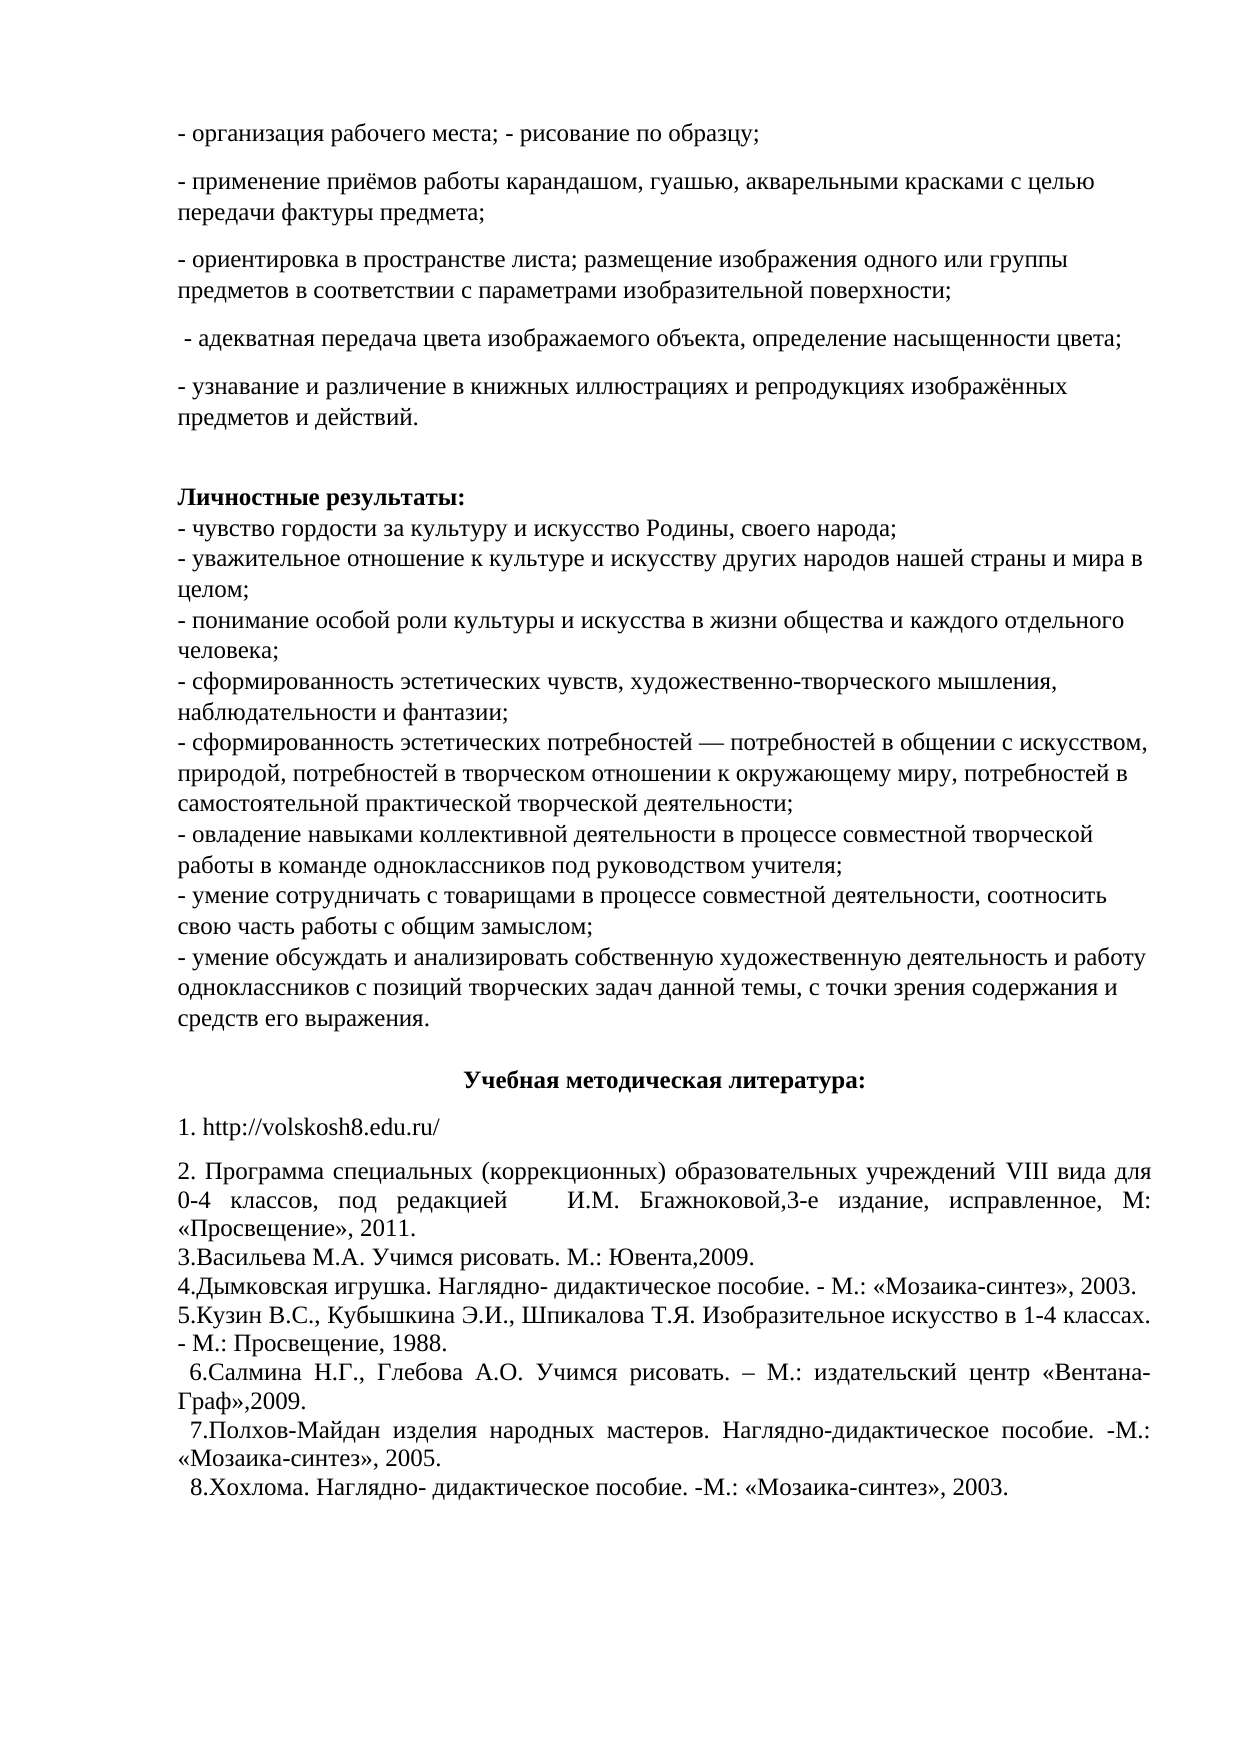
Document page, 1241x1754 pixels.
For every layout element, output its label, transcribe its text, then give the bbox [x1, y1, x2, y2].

text 2. Программа специальных (коррекционных) образовательных учреждений VIII вида для 0-4 классов, под редакцией И.М. Бгажноковой,3-е издание, исправленное, М: «Просвещение», 2011. [177, 1156, 1152, 1242]
text - применение приёмов работы карандашом, гуашью, акварельными красками с целью передачи фактуры предмета; [177, 166, 1152, 226]
text - понимание особой роли культуры и искусства в жизни общества и каждого отдельного человека; [177, 603, 1152, 664]
text - уважительное отношение к культуре и искусству других народов нашей страны и мира в целом; [177, 542, 1152, 603]
text 5.Кузин В.С., Кубышкина Э.И., Шпикалова Т.Я. Изобразительное искусство в 1-4 классах. - М.: Просвещение, 1988. [177, 1300, 1152, 1357]
text 6.Салмина Н.Г., Глебова А.О. Учимся рисовать. – М.: издательский центр «Вентана-Граф»,2009. [177, 1357, 1152, 1415]
text 7.Полхов-Майдан изделия народных мастеров. Наглядно-дидактическое пособие. -М.: «Мозаика-синтез», 2005. [177, 1415, 1152, 1472]
text 1. http://volskosh8.edu.ru/ [177, 1109, 1152, 1140]
text - сформированность эстетических чувств, художественно-творческого мышления, наблюдательности и фантазии; [177, 664, 1152, 725]
text - чувство гордости за культуру и искусство Родины, своего народа; [177, 511, 1152, 542]
text 4.Дымковская игрушка. Наглядно- дидактическое пособие. - М.: «Мозаика-синтез», 2003. [177, 1271, 1152, 1300]
text 3.Васильева М.А. Учимся рисовать. М.: Ювента,2009. [177, 1242, 1152, 1271]
text - умение обсуждать и анализировать собственную художественную деятельность и работу одноклассников с позиций творческих задач данной темы, с точки зрения содержания и средств его выражения. [177, 940, 1152, 1032]
text - ориентировка в пространстве листа; размещение изображения одного или группы предметов в соответствии с параметрами изобразительной поверхности; [177, 244, 1152, 304]
text Личностные результаты: [177, 480, 1152, 511]
text - узнавание и различение в книжных иллюстрациях и репродукциях изображённых предметов и действий. [177, 371, 1152, 431]
text 8.Хохлома. Наглядно- дидактическое пособие. -М.: «Мозаика-синтез», 2003. [177, 1472, 1152, 1501]
text Учебная методическая литература: [177, 1062, 1152, 1093]
text - организация рабочего места; - рисование по образцу; [177, 118, 1152, 147]
text - адекватная передача цвета изображаемого объекта, определение насыщенности цвета; [177, 323, 1152, 352]
text - овладение навыками коллективной деятельности в процессе совместной творческой работы в команде одноклассников под руководством учителя; [177, 817, 1152, 878]
text - сформированность эстетических потребностей — потребностей в общении с искусством, природой, потребностей в творческом отношении к окружающему миру, потребностей в самостоятельной практической творческой деятельности; [177, 725, 1152, 817]
text - умение сотрудничать с товарищами в процессе совместной деятельности, соотносить свою часть работы с общим замыслом; [177, 878, 1152, 940]
